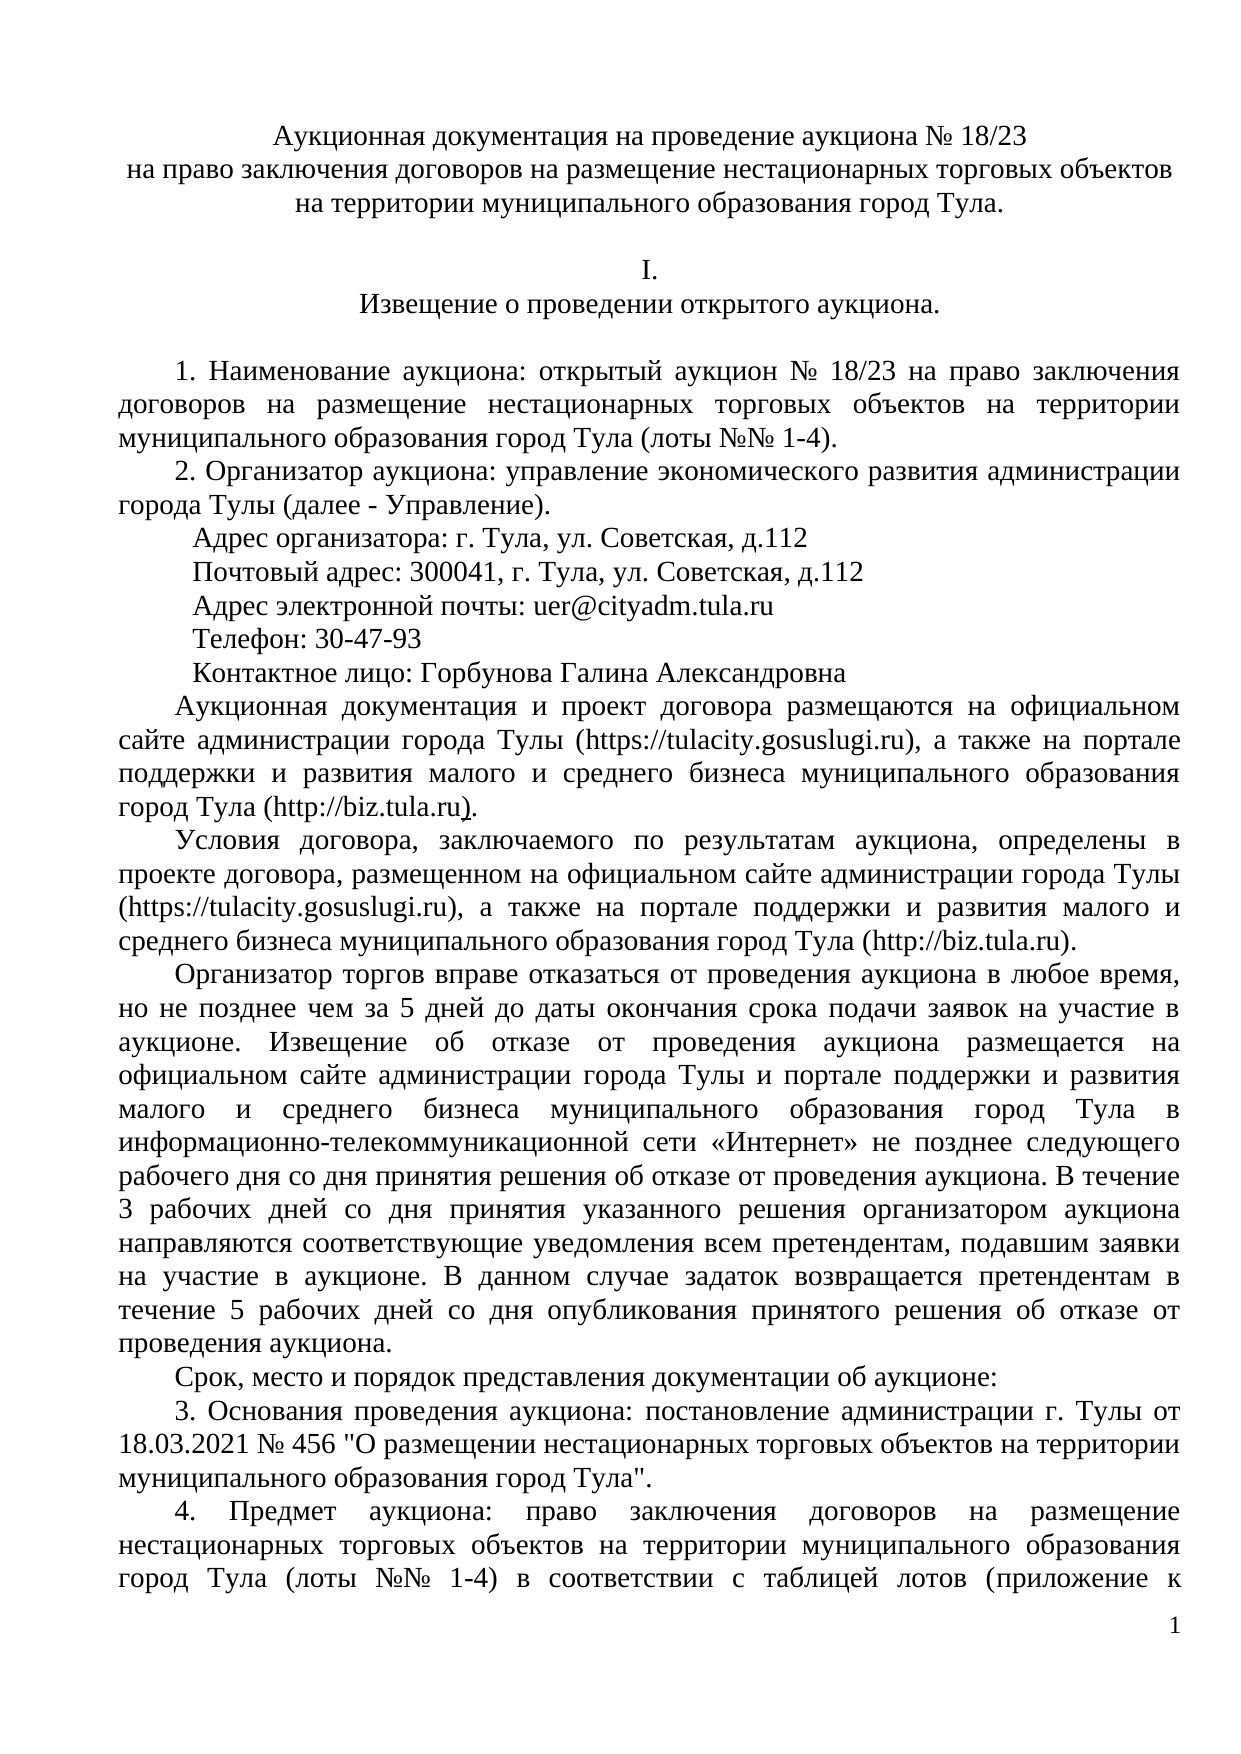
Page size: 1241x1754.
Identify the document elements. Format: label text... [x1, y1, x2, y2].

text I. [118, 252, 1181, 286]
text Адрес электронной почты: uer@cityadm.tula.ru [118, 588, 1181, 621]
text 1. Наименование аукциона: открытый аукцион № 18/23 на право заключения договоров на размещение нестационарных торговых объектов на территории муниципального образования город Тула (лоты №№ 1-4). [118, 353, 1181, 453]
text Организатор торгов вправе отказаться от проведения аукциона в любое время, но не позднее чем за 5 дней до даты окончания срока подачи заявок на участие в аукционе. Извещение об отказе от проведения аукциона размещается на официальном сайте администрации города Тулы и портале поддержки и развития малого и среднего бизнеса муниципального образования город Тула в информационно-телекоммуникационной сети «Интернет» не позднее следующего рабочего дня со дня принятия решения об отказе от проведения аукциона. В течение 3 рабочих дней со дня принятия указанного решения организатором аукциона направляются соответствующие уведомления всем претендентам, подавшим заявки на участие в аукционе. В данном случае задаток возвращается претендентам в течение 5 рабочих дней со дня опубликования принятого решения об отказе от проведения аукциона. [118, 957, 1181, 1359]
text 2. Организатор аукциона: управление экономического развития администрации города Тулы (далее - Управление). [118, 453, 1181, 521]
text Адрес организатора: г. Тула, ул. Советская, д.112 [118, 521, 1181, 554]
text Контактное лицо: Горбунова Галина Александровна [118, 655, 1181, 688]
text 3. Основания проведения аукциона: постановление администрации г. Тулы от 18.03.2021 № 456 "О размещении нестационарных торговых объектов на территории муниципального образования город Тула". [118, 1393, 1181, 1493]
text Извещение о проведении открытого аукциона. [118, 286, 1181, 319]
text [118, 1493, 1181, 1594]
text Телефон: 30-47-93 [118, 621, 1181, 655]
text Срок, место и порядок представления документации об аукционе: [118, 1359, 1181, 1393]
text Аукционная документация и проект договора размещаются на официальном сайте администрации города Тулы (https://tulacity.gosuslugi.ru), а также на портале поддержки и развития малого и среднего бизнеса муниципального образования город Тула (http://biz.tula.ru). [118, 688, 1181, 822]
text на право заключения договоров на размещение нестационарных торговых объектов на территории муниципального образования город Тула. [118, 152, 1181, 219]
text Аукционная документация на проведение аукциона № 18/23 [118, 118, 1181, 152]
text Почтовый адрес: 300041, г. Тула, ул. Советская, д.112 [118, 554, 1181, 588]
text Условия договора, заключаемого по результатам аукциона, определены в проекте договора, размещенном на официальном сайте администрации города Тулы (https://tulacity.gosuslugi.ru), а также на портале поддержки и развития малого и среднего бизнеса муниципального образования город Тула (http://biz.tula.ru). [118, 822, 1181, 957]
